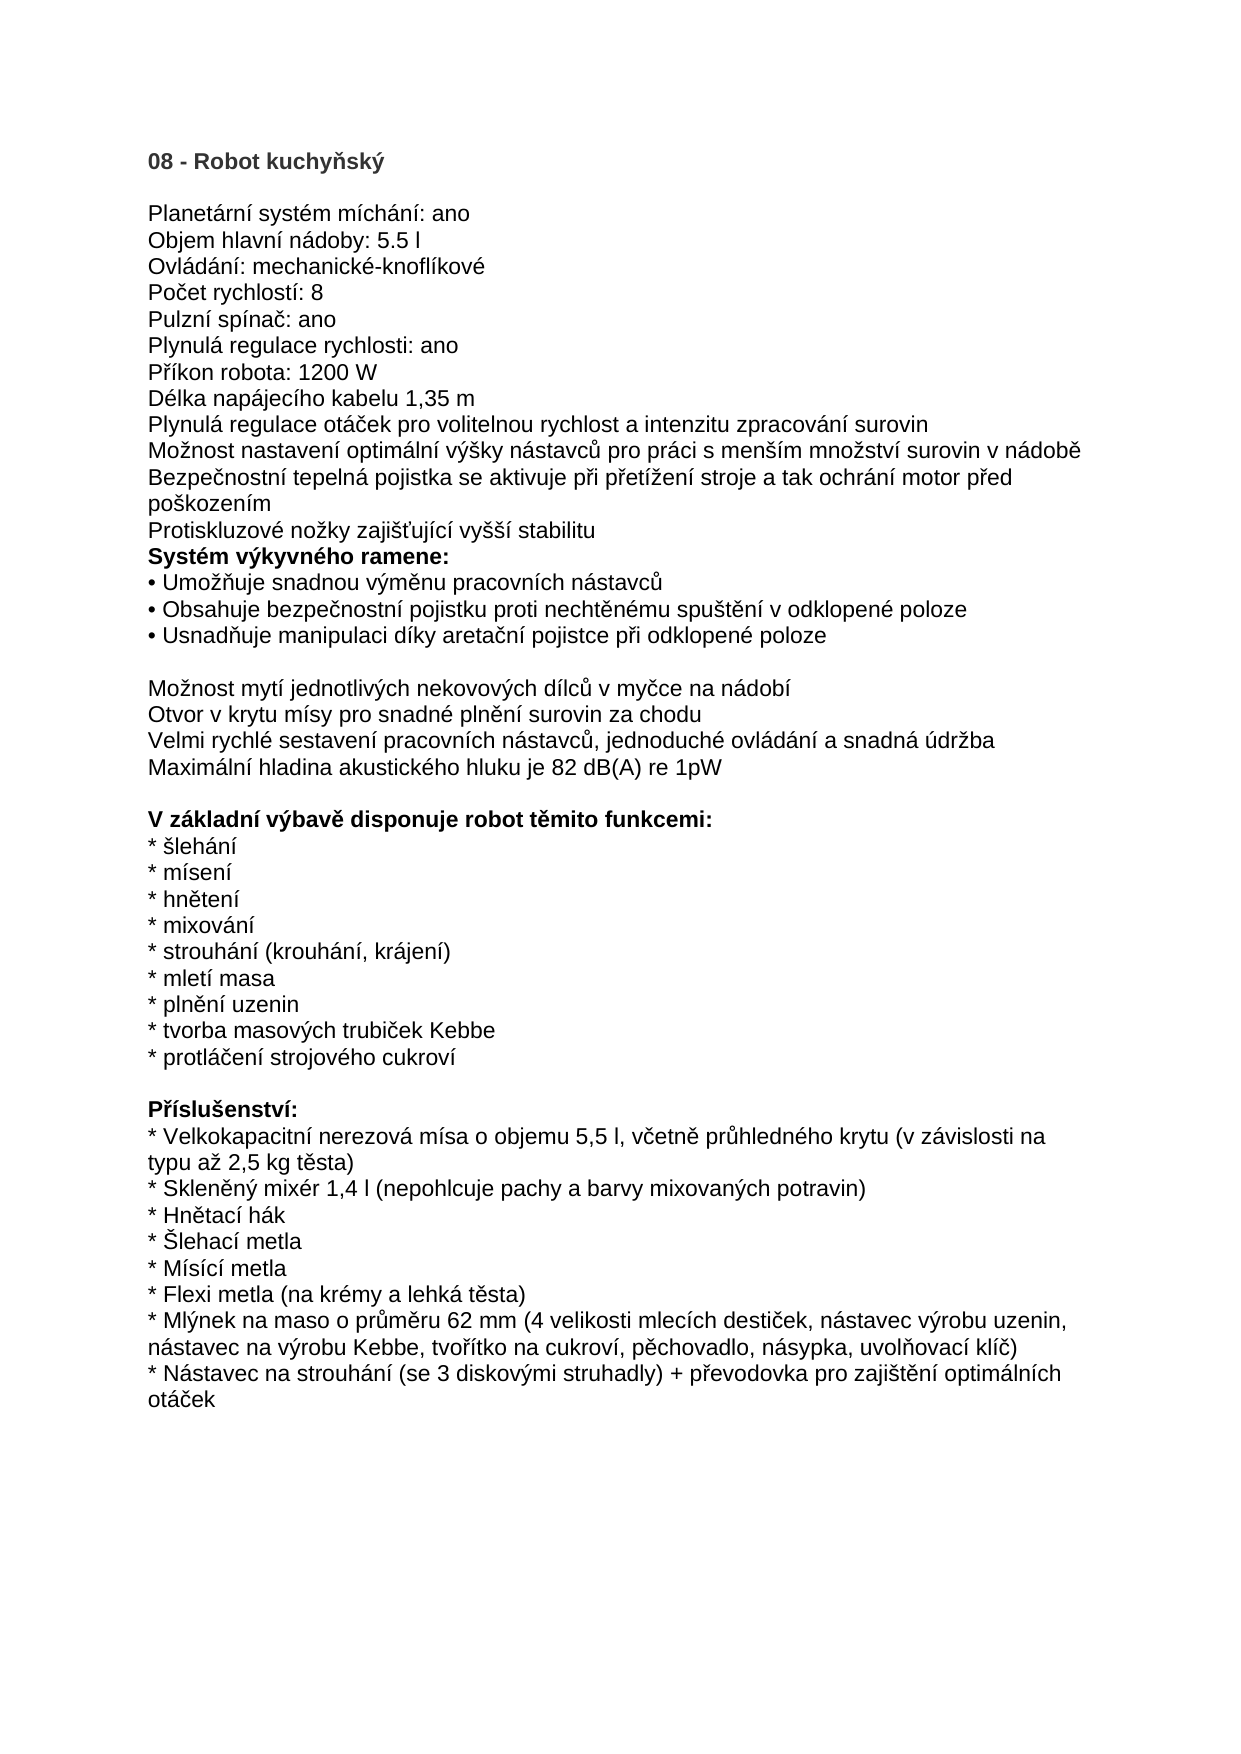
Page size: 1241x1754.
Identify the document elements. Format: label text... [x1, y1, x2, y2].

text Délka napájecího kabelu 1,35 m Plynulá regulace otáček pro volitelnou rychlost a intenzitu zpracování surovin Možnost nastavení optimální výšky nástavců pro práci s menším množství surovin v nádobě Bezpečnostní tepelná pojistka se aktivuje při přetížení stroje a tak ochrání motor před poškozením Protiskluzové nožky zajišťující vyšší stabilitu Systém výkyvného ramene: • Umožňuje snadnou výměnu pracovních nástavců • Obsahuje bezpečnostní pojistku proti nechtěnému spuštění v odklopené poloze • Usnadňuje manipulaci díky aretační pojistce při odklopené poloze Možnost mytí jednotlivých nekovových dílců v myčce na nádobí Otvor v krytu mísy pro snadné plnění surovin za chodu Velmi rychlé sestavení pracovních nástavců, jednoduché ovládání a snadná údržba Maximální hladina akustického hluku je 82 dB(A) re 1pW V základní výbavě disponuje robot těmito funkcemi: * šlehání * mísení * hnětení * mixování * strouhání (krouhání, krájení) * mletí masa * plnění uzenin * tvorba masových trubiček Kebbe * protláčení strojového cukroví Příslušenství: * Velkokapacitní nerezová mísa o objemu 5,5 l, včetně průhledného krytu (v závislosti na typu až 2,5 kg těsta) * Skleněný mixér 1,4 l (nepohlcuje pachy a barvy mixovaných potravin) * Hnětací hák * Šlehací metla * Mísící metla * Flexi metla (na krémy a lehká těsta) * Mlýnek na maso o průměru 62 mm (4 velikosti mlecích destiček, nástavec výrobu uzenin, nástavec na výrobu Kebbe, tvořítko na cukroví, pěchovadlo, násypka, uvolňovací klíč) * Nástavec na strouhání (se 3 diskovými struhadly) + převodovka pro zajištění optimálních otáček [148, 385, 1093, 1467]
text Planetární systém míchání: ano Objem hlavní nádoby: 5.5 l Ovládání: mechanické-knoflíkové Počet rychlostí: 8 Pulzní spínač: ano Plynulá regulace rychlosti: ano Příkon robota: 1200 W [148, 174, 1093, 385]
text 08 - Robot kuchyňský [148, 148, 1093, 174]
